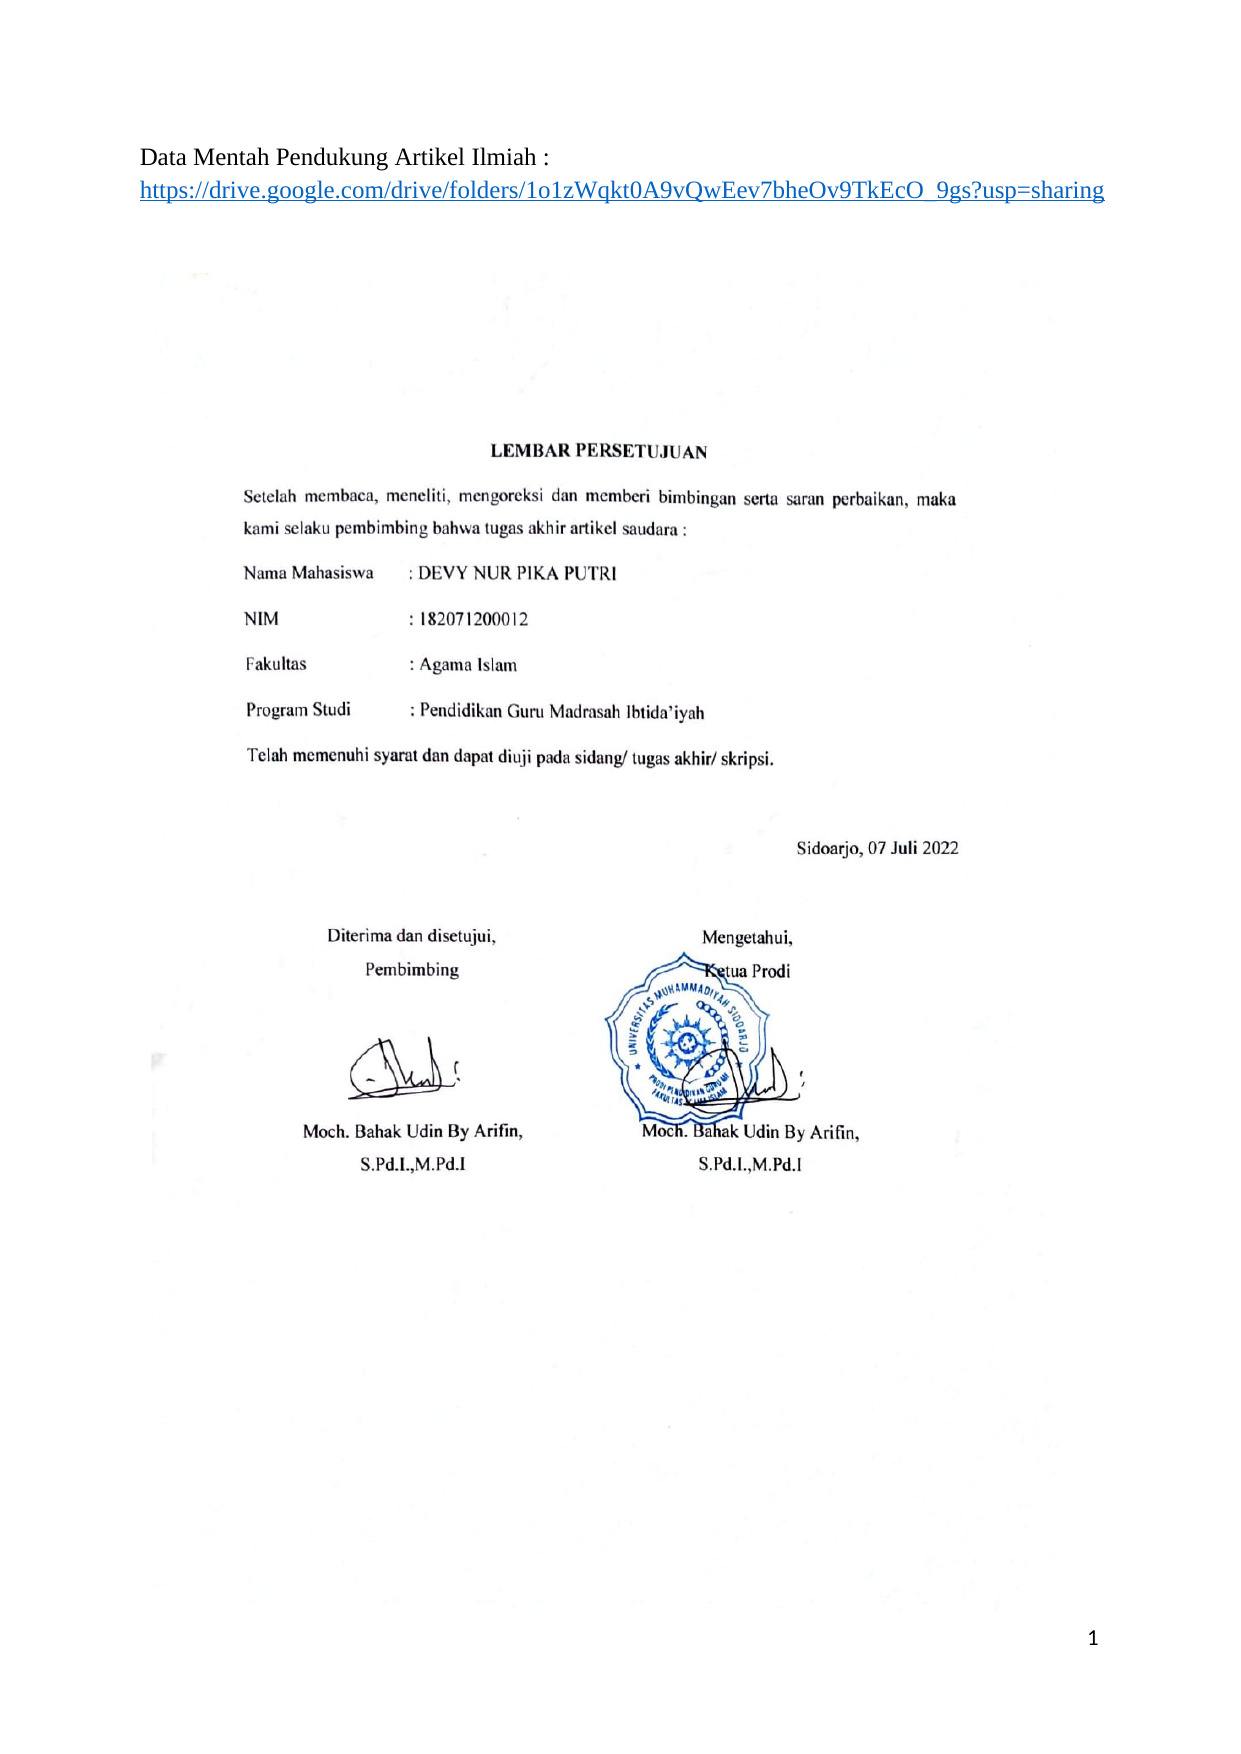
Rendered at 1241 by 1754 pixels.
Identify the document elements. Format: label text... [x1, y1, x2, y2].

text Data Mentah Pendukung Artikel Ilmiah : https://drive.google.com/drive/folders/1o1zWqkt0A9vQwEev7bheOv9TkEcO_9gs?usp=sharing [139, 142, 1151, 203]
picture [151, 273, 1060, 1613]
